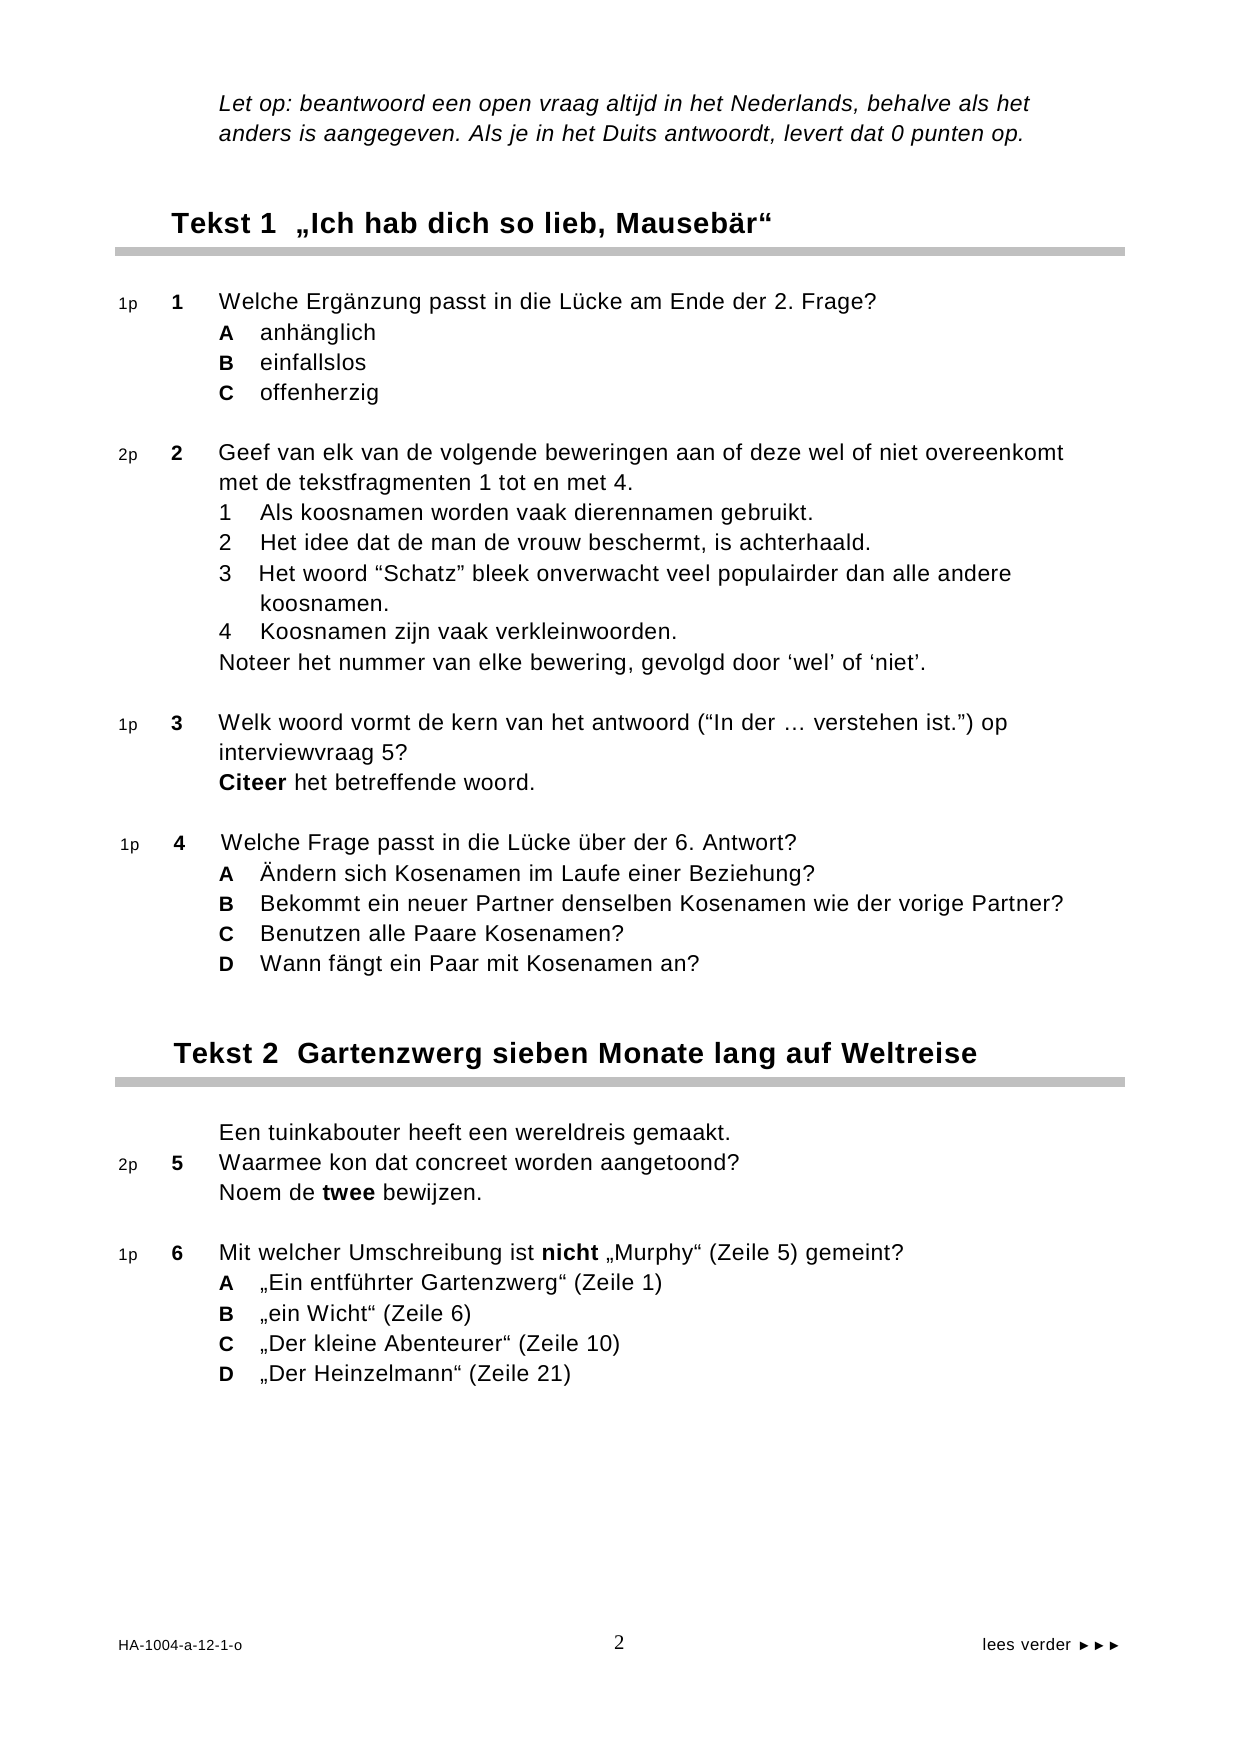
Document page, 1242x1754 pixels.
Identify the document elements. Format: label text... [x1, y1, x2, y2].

text C Benutzen alle Paare Kosenamen? [218, 920, 1133, 946]
text 1p 6 Mit welcher Umschreibung ist nicht „Murphy“ (Zeile 5) gemeint? [118, 1239, 1133, 1265]
text 2 Het idee dat de man de vrouw beschermt, is achterhaald. [218, 529, 1133, 556]
text 1p 1 Welche Ergänzung passt in die Lücke am Ende der 2. Frage? [118, 288, 1133, 314]
text 1p 3 Welk woord vormt de kern van het antwoord (“In der … verstehen ist.”) op interviewvraag 5? [118, 709, 1016, 765]
text 2p 2 Geef van elk van de volgende beweringen aan of deze wel of niet overeenkomt met de tekstfragmenten 1 tot en met 4. [118, 439, 1073, 495]
text C „Der kleine Abenteurer“ (Zeile 10) [218, 1330, 1133, 1356]
text Citeer het betreffende woord. [218, 769, 1133, 795]
text D Wann fängt ein Paar mit Kosenamen an? [218, 950, 1133, 977]
text Een tuinkabouter heeft een wereldreis gemaakt. [218, 1118, 1133, 1145]
text A Ändern sich Kosenamen im Laufe einer Beziehung? [218, 859, 1133, 886]
text B Bekommt ein neuer Partner denselben Kosenamen wie der vorige Partner? [218, 890, 1133, 916]
text 1 Als koosnamen worden vaak dierennamen gebruikt. [218, 499, 1133, 526]
text Noem de twee bewijzen. [218, 1179, 1133, 1205]
text 4 Koosnamen zijn vaak verkleinwoorden. [218, 619, 1133, 644]
text 3 Het woord “Schatz” bleek onverwacht veel populairder dan alle andere koosnamen. [218, 559, 1022, 616]
text B einfallslos [218, 349, 1133, 375]
text Let op: beantwoord een open vraag altijd in het Nederlands, behalve als het anders is aangegeven. Als je in het Duits antwoordt, levert dat 0 punten op. [218, 90, 1039, 146]
text C offenherzig [218, 379, 1133, 405]
text A anhänglich [218, 318, 1133, 345]
text 2p 5 Waarmee kon dat concreet worden aangetoond? [118, 1149, 1133, 1175]
text 1p 4 Welche Frage passt in die Lücke über der 6. Antwort? [114, 829, 802, 856]
text A „Ein entführter Gartenzwerg“ (Zeile 1) [218, 1269, 1133, 1296]
text Noteer het nummer van elke bewering, gevolgd door ‘wel’ of ‘niet’. [218, 648, 1133, 675]
text B „ein Wicht“ (Zeile 6) [218, 1299, 1133, 1326]
text Tekst 1 „Ich hab dich so lieb, Mausebär“ [171, 207, 1133, 238]
text Tekst 2 Gartenzwerg sieben Monate lang auf Weltreise [167, 1037, 983, 1068]
text D „Der Heinzelmann“ (Zeile 21) [218, 1360, 1133, 1386]
